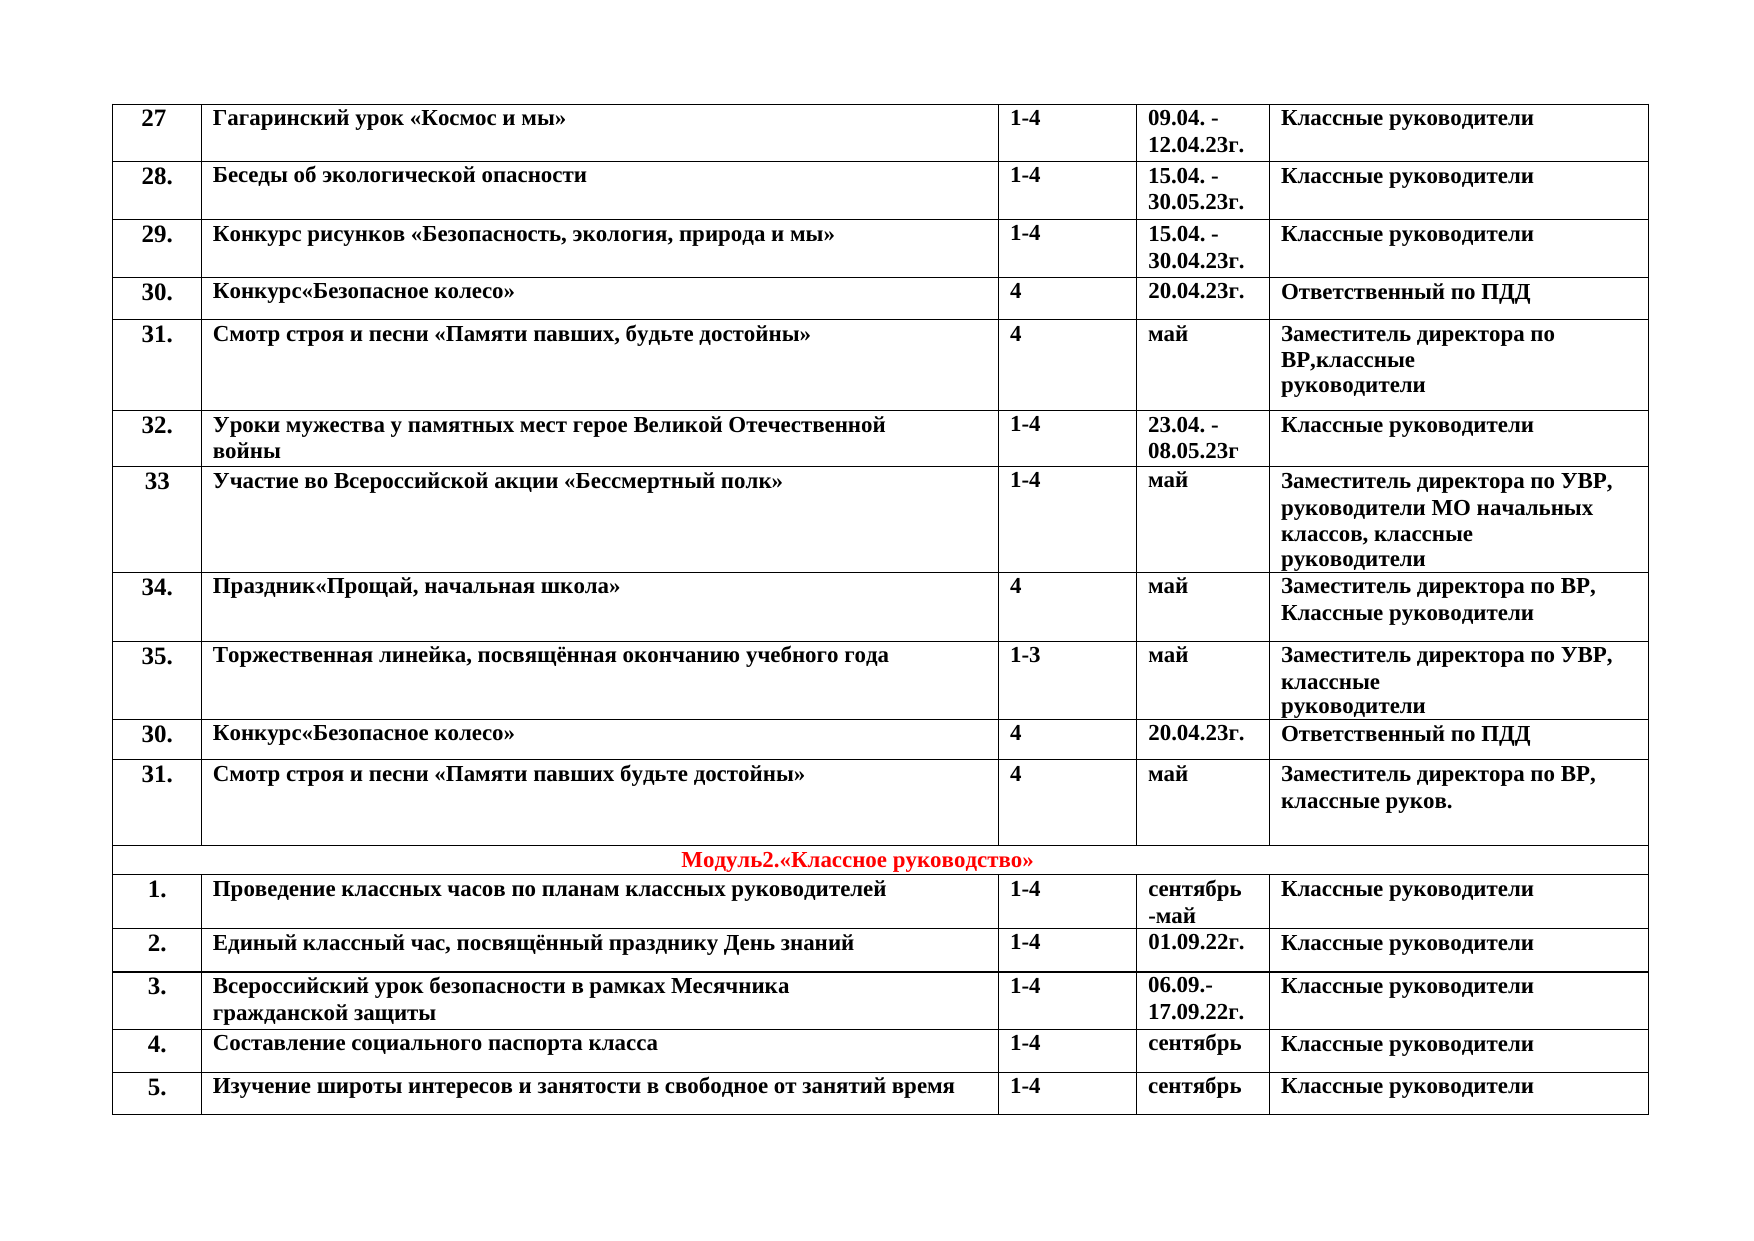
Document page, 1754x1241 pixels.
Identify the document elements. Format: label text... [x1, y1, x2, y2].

table_cell 27 [113, 105, 201, 161]
table_cell 01.09.22г. [1137, 929, 1269, 971]
table_cell Единый классный час, посвящённый празднику День знаний [202, 929, 998, 971]
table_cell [1270, 1073, 1648, 1114]
table_cell 31. [113, 760, 201, 845]
table_cell 1-4 [999, 220, 1136, 277]
table_cell 2. [113, 929, 201, 971]
table_cell май [1137, 467, 1269, 572]
table_cell 4 [999, 720, 1136, 759]
table_cell Ответственный по ПДД [1270, 720, 1648, 759]
table_cell май [1137, 642, 1269, 719]
table_cell 4 [999, 320, 1136, 410]
table_cell 20.04.23г. [1137, 720, 1269, 759]
table_cell Классные руководители [1270, 220, 1648, 277]
table_cell Заместитель директора по УВР, классные руководители [1270, 642, 1648, 719]
table_cell 4 [999, 278, 1136, 319]
table_cell сентябрь-май [1137, 875, 1269, 928]
table_cell Участие во Всероссийской акции «Бессмертный полк» [202, 467, 998, 572]
table_cell 1-3 [999, 642, 1136, 719]
table_cell май [1137, 320, 1269, 410]
table_cell Классные руководители [1270, 1030, 1648, 1072]
table_cell Смотр строя и песни «Памяти павших, будьте достойны» [202, 320, 998, 410]
table_cell Классные руководители [1270, 411, 1648, 466]
table_cell Составление социального паспорта класса [202, 1030, 998, 1072]
table_cell Модуль2.«Классное руководство» [113, 846, 1648, 874]
table_cell 3. [113, 973, 201, 1029]
table_cell Смотр строя и песни «Памяти павших будьте достойны» [202, 760, 998, 845]
table_cell 28. [113, 162, 201, 219]
table_cell 32. [113, 411, 201, 466]
table_cell Конкурс«Безопасное колесо» [202, 278, 998, 319]
table_cell Уроки мужества у памятных мест герое Великой Отечественной войны [202, 411, 998, 466]
table_cell 15.04. -30.04.23г. [1137, 220, 1269, 277]
table_cell 1-4 [999, 162, 1136, 219]
table_cell Проведение классных часов по планам классных руководителей [202, 875, 998, 928]
table_cell 1-4 [999, 1030, 1136, 1072]
table_cell май [1137, 760, 1269, 845]
table_cell 31. [113, 320, 201, 410]
table_cell Классные руководители [1270, 973, 1648, 1029]
table_cell 34. [113, 573, 201, 641]
table_cell Заместитель директора по ВР, Классные руководители [1270, 573, 1648, 641]
table_cell 4 [999, 760, 1136, 845]
table_cell Классные руководители [1270, 875, 1648, 928]
table_cell Всероссийский урок безопасности в рамках Месячника гражданской защиты [202, 973, 998, 1029]
table_cell 1-4 [999, 105, 1136, 161]
table_cell 1-4 [999, 467, 1136, 572]
table_cell 15.04. -30.05.23г. [1137, 162, 1269, 219]
table_cell 23.04. -08.05.23г [1137, 411, 1269, 466]
table_cell Изучение широты интересов и занятости в свободное от занятий время [202, 1073, 998, 1114]
table_cell 09.04. -12.04.23г. [1137, 105, 1269, 161]
table_cell Торжественная линейка, посвящённая окончанию учебного года [202, 642, 998, 719]
table_cell 29. [113, 220, 201, 277]
table_cell сентябрь [1137, 1030, 1269, 1072]
table_cell Заместитель директора по УВР, руководители МО начальных классов, классные руководители [1270, 467, 1648, 572]
table_cell Беседы об экологической опасности [202, 162, 998, 219]
table_cell 4. [113, 1030, 201, 1072]
table_cell 30. [113, 278, 201, 319]
table_cell Конкурс рисунков «Безопасность, экология, природа и мы» [202, 220, 998, 277]
table_cell 30. [113, 720, 201, 759]
table_cell Классные руководители [1270, 162, 1648, 219]
table_cell Ответственный по ПДД [1270, 278, 1648, 319]
table_cell 35. [113, 642, 201, 719]
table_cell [1270, 105, 1648, 161]
table_cell 1-4 [999, 973, 1136, 1029]
table_cell Конкурс«Безопасное колесо» [202, 720, 998, 759]
table_cell 1-4 [999, 1073, 1136, 1114]
table_cell Классные руководители [1270, 929, 1648, 971]
table_cell май [1137, 573, 1269, 641]
table_cell 1-4 [999, 411, 1136, 466]
table_cell сентябрь [1137, 1073, 1269, 1114]
table_cell Гагаринский урок «Космос и мы» [202, 105, 998, 161]
table_cell 5. [113, 1073, 201, 1114]
table_cell Заместитель директора по ВР,классные руководители [1270, 320, 1648, 410]
table_cell 20.04.23г. [1137, 278, 1269, 319]
table_cell 4 [999, 573, 1136, 641]
table_cell Праздник«Прощай, начальная школа» [202, 573, 998, 641]
table_cell 33 [113, 467, 201, 572]
table_cell Заместитель директора по ВР, классные руков. [1270, 760, 1648, 845]
table_cell 06.09.- 17.09.22г. [1137, 973, 1269, 1029]
table_cell 1-4 [999, 929, 1136, 971]
table_cell 1-4 [999, 875, 1136, 928]
table_cell 1. [113, 875, 201, 928]
